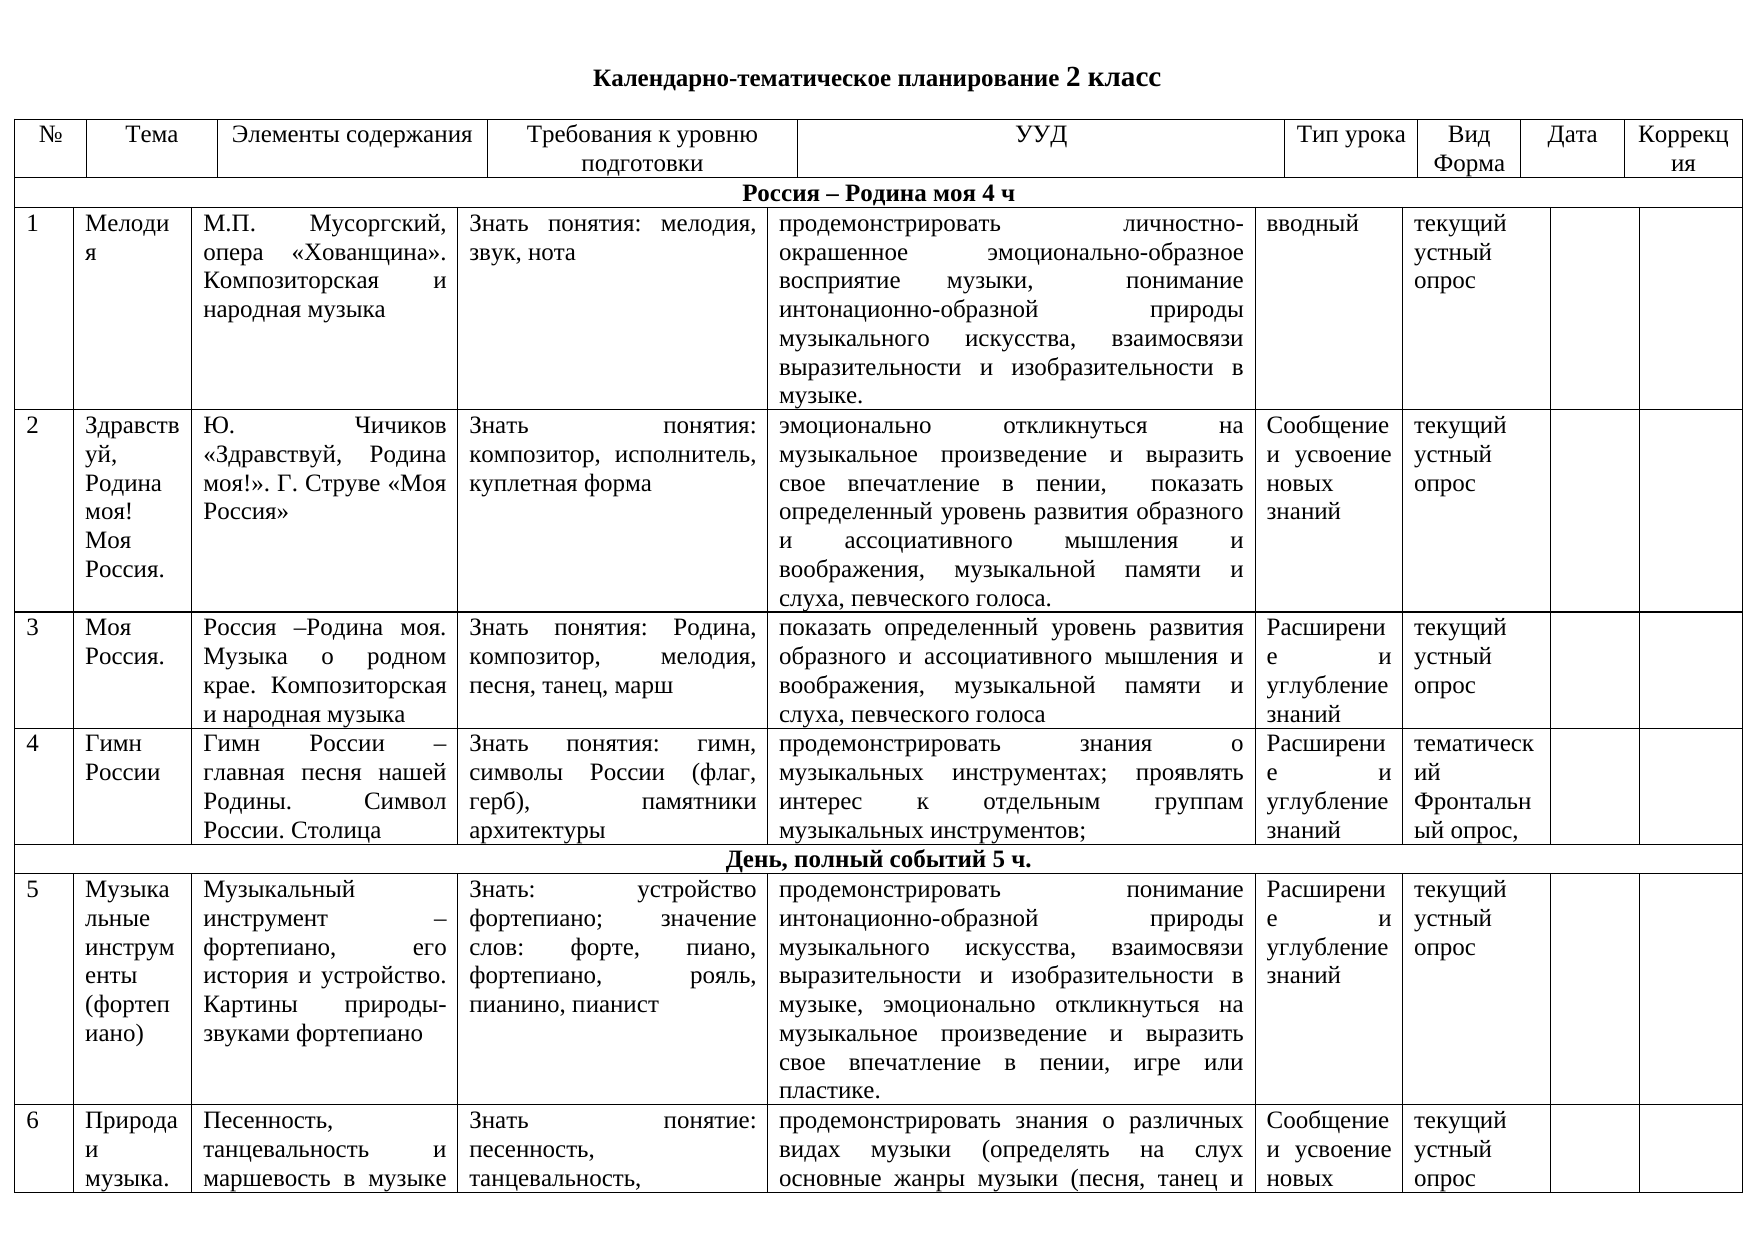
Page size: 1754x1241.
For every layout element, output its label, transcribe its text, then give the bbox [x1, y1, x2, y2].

table_cell [1640, 729, 1742, 843]
table_cell текущий устный опрос [1403, 613, 1550, 727]
table_cell 2 [15, 410, 73, 611]
table_cell [1640, 1105, 1742, 1192]
table_header Требования к уровню подготовки [488, 120, 797, 177]
table_cell [1551, 729, 1639, 843]
table_cell [1551, 208, 1639, 409]
table_cell 4 [15, 729, 73, 843]
table_cell Россия –Родина моя. Музыка о родном крае. Композиторская и народная музыка [192, 613, 457, 727]
table_header Вид Форма [1418, 120, 1520, 177]
table_header Тип урока [1285, 120, 1417, 177]
table_cell Здравствуй, Родина моя! Моя Россия. [74, 410, 191, 611]
table_cell Знать понятия: гимн, символы России (флаг, герб), памятники архитектуры [458, 729, 767, 843]
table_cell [1256, 1105, 1402, 1192]
table_cell продемонстрировать знания о музыкальных инструментах; проявлять интерес к отдельным группам музыкальных инструментов; [768, 729, 1255, 843]
table_cell День, полный событий 5 ч. [15, 845, 1742, 873]
table_cell [1551, 613, 1639, 727]
table_cell Расширение и углубление знаний [1256, 729, 1402, 843]
table_cell [1551, 410, 1639, 611]
table_cell вводный [1256, 208, 1402, 409]
text Календарно-тематическое планирование 2 класс [118, 59, 1636, 93]
table_cell М.П. Мусоргский, опера «Хованщина». Композиторская и народная музыка [192, 208, 457, 409]
table_cell показать определенный уровень развития образного и ассоциативного мышления и воображения, музыкальной памяти и слуха, певческого голоса [768, 613, 1255, 727]
table_cell [1640, 410, 1742, 611]
table_cell Музыкальный инструмент – фортепиано, его история и устройство. Картины природы-звуками фортепиано [192, 874, 457, 1104]
table_cell Знать понятия: композитор, исполнитель, куплетная форма [458, 410, 767, 611]
table_cell Знать понятия: мелодия, звук, нота [458, 208, 767, 409]
table_cell 3 [15, 613, 73, 727]
table_header УУД [798, 120, 1284, 177]
table_cell [1551, 874, 1639, 1104]
table_cell продемонстрировать понимание интонационно-образной природы музыкального искусства, взаимосвязи выразительности и изобразительности в музыке, эмоционально откликнуться на музыкальное произведение и выразить свое впечатление в пении, игре или пластике. [768, 874, 1255, 1104]
table_cell Знать понятия: Родина, композитор, мелодия, песня, танец, марш [458, 613, 767, 727]
table_header Тема [87, 120, 217, 177]
table_cell [1640, 208, 1742, 409]
table_header № [15, 120, 86, 177]
table_header Дата [1521, 120, 1624, 177]
table_cell продемонстрировать личностно-окрашенное эмоционально-образное восприятие музыки, понимание интонационно-образной природы музыкального искусства, взаимосвязи выразительности и изобразительности в музыке. [768, 208, 1255, 409]
table_cell 5 [15, 874, 73, 1104]
table_cell [1640, 874, 1742, 1104]
table_cell тематический Фронтальный опрос, [1403, 729, 1550, 843]
table_cell Ю. Чичиков «Здравствуй, Родина моя!». Г. Струве «Моя Россия» [192, 410, 457, 611]
table_cell Сообщение и усвоение новых знаний [1256, 410, 1402, 611]
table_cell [74, 1105, 191, 1192]
table_cell Мелодия [74, 208, 191, 409]
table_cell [192, 1105, 457, 1192]
table_cell Россия – Родина моя 4 ч [15, 178, 1742, 207]
table_cell эмоционально откликнуться на музыкальное произведение и выразить свое впечатление в пении, показать определенный уровень развития образного и ассоциативного мышления и воображения, музыкальной памяти и слуха, певческого голоса. [768, 410, 1255, 611]
table_cell Гимн России [74, 729, 191, 843]
table_cell Гимн России – главная песня нашей Родины. Символ России. Столица [192, 729, 457, 843]
table_cell Знать: устройство фортепиано; значение слов: форте, пиано, фортепиано, рояль, пианино, пианист [458, 874, 767, 1104]
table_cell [1403, 1105, 1550, 1192]
table_header Коррекция [1625, 120, 1742, 177]
table_cell 6 [15, 1105, 73, 1192]
table_cell Расширение и углубление знаний [1256, 613, 1402, 727]
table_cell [458, 1105, 767, 1192]
table_cell Моя Россия. [74, 613, 191, 727]
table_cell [768, 1105, 1255, 1192]
table_cell 1 [15, 208, 73, 409]
table_cell [1551, 1105, 1639, 1192]
table_cell Расширение и углубление знаний [1256, 874, 1402, 1104]
table_cell текущий устный опрос [1403, 874, 1550, 1104]
table_cell Музыкальные инструменты (фортепиано) [74, 874, 191, 1104]
table_cell текущий устный опрос [1403, 208, 1550, 409]
table_header Элементы содержания [218, 120, 487, 177]
table_cell текущий устный опрос [1403, 410, 1550, 611]
table_cell [1640, 613, 1742, 727]
